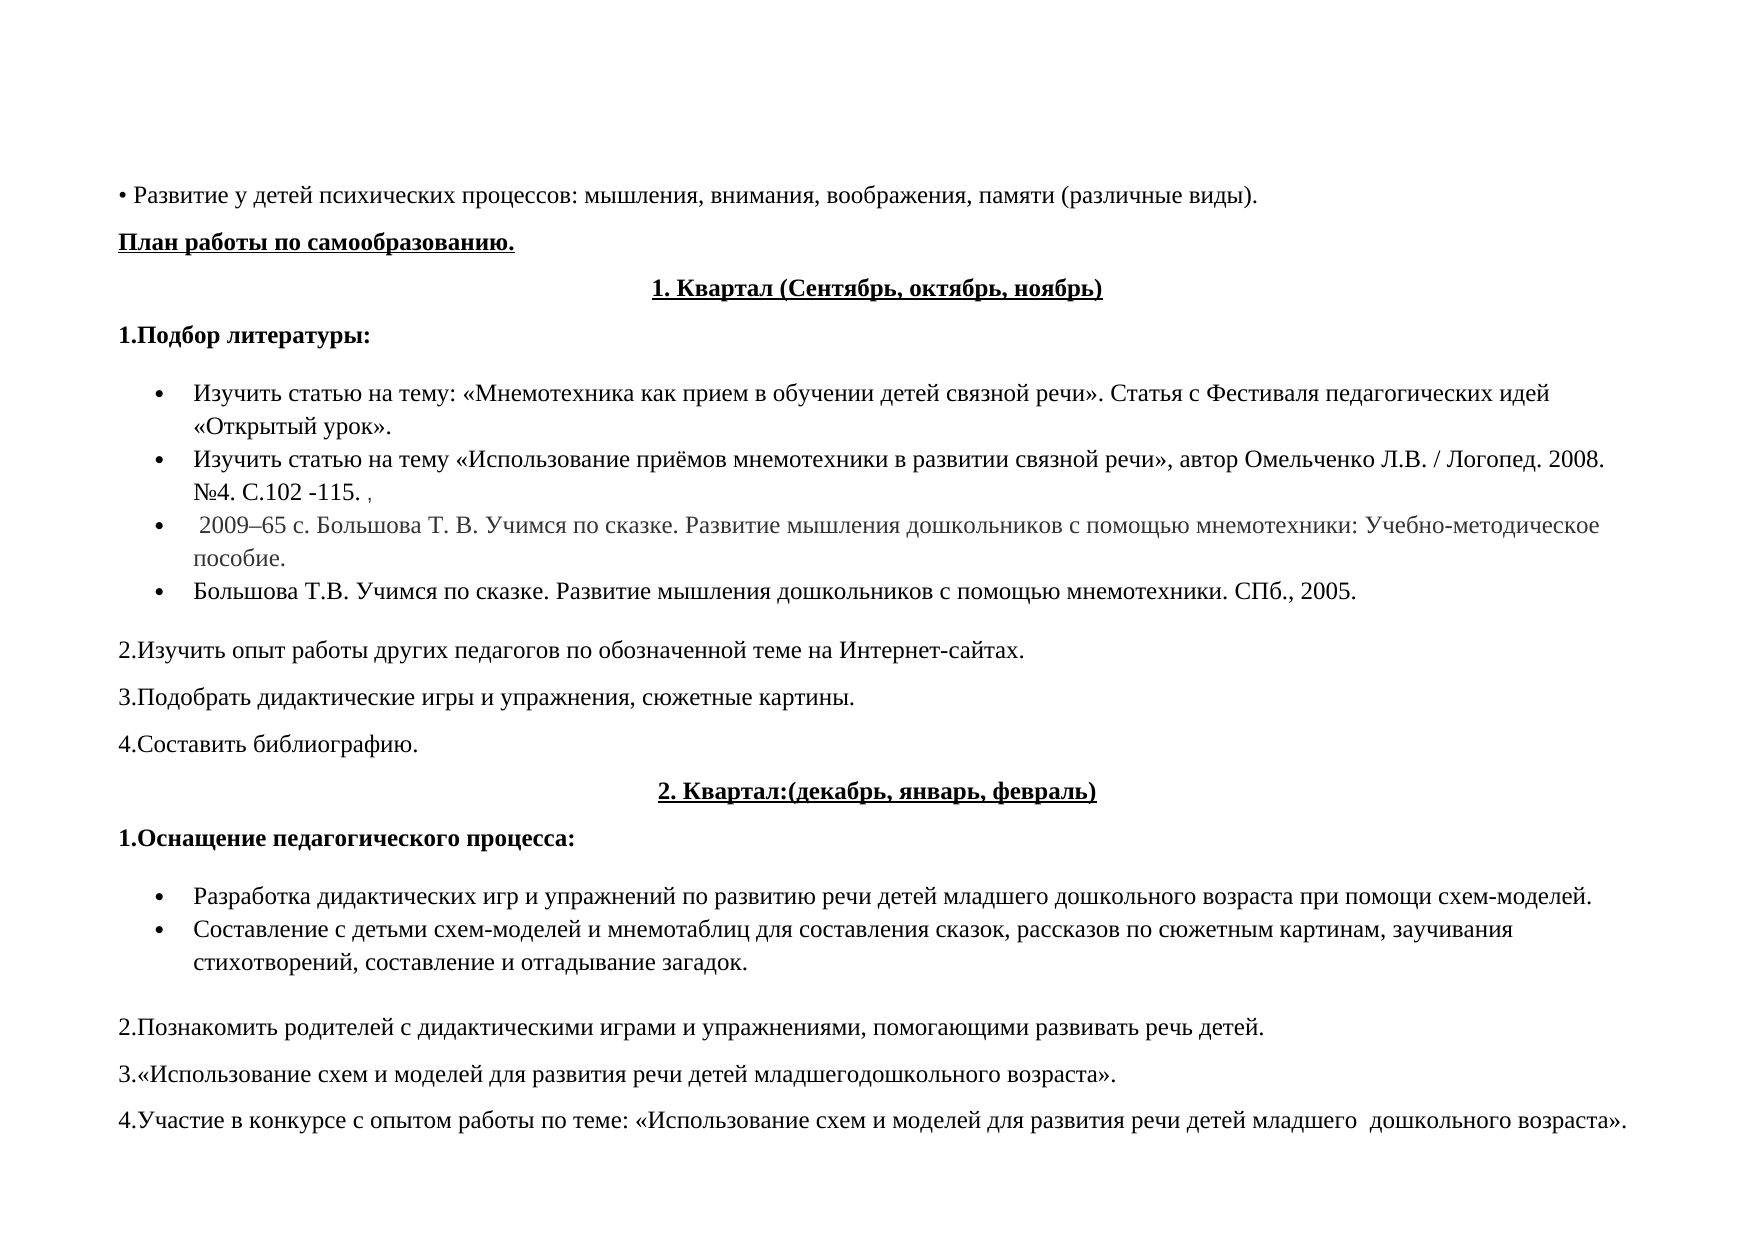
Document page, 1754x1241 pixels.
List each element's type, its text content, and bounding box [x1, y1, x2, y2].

text 2. Квартал:(декабрь, январь, февраль) [118, 774, 1636, 805]
text • Развитие у детей психических процессов: мышления, внимания, воображения, памяти (различные виды). [118, 177, 1636, 208]
text 2.Изучить опыт работы других педагогов по обозначенной теме на Интернет-сайтах. [118, 633, 1636, 664]
text 1. Квартал (Сентябрь, октябрь, ноябрь) [118, 271, 1636, 302]
list Большова Т.В. Учимся по сказке. Развитие мышления дошкольников с помощью мнемотехники. СПб., 2005. [156, 576, 1636, 605]
text 4.Участие в конкурсе с опытом работы по теме: «Использование схем и моделей для развития речи детей младшего дошкольного возраста». [118, 1103, 1636, 1134]
text 3.«Использование схем и моделей для развития речи детей младшегодошкольного возраста». [118, 1056, 1636, 1087]
text 1.Оснащение педагогического процесса: [118, 821, 1636, 852]
text 1.Подбор литературы: [118, 318, 1636, 349]
list Изучить статью на тему «Использование приёмов мнемотехники в развитии связной речи», автор Омельченко Л.В. / Логопед. 2008. №4. С.102 -115. , [156, 444, 1636, 506]
text План работы по самообразованию. [118, 224, 1636, 255]
text 2.Познакомить родителей с дидактическими играми и упражнениями, помогающими развивать речь детей. [118, 1009, 1636, 1041]
list Разработка дидактических игр и упражнений по развитию речи детей младшего дошкольного возраста при помощи схем-моделей. [156, 881, 1636, 910]
text 3.Подобрать дидактические игры и упражнения, сюжетные картины. [118, 680, 1636, 711]
list Составление с детьми схем-моделей и мнемотаблиц для составления сказок, рассказов по сюжетным картинам, заучивания стихотворений, составление и отгадывание загадок. [156, 914, 1636, 976]
text 4.Составить библиографию. [118, 727, 1636, 758]
list 2009–65 с. Большова Т. В. Учимся по сказке. Развитие мышления дошкольников с помощью мнемотехники: Учебно-методическое пособие. [156, 510, 1636, 572]
list Изучить статью на тему: «Мнемотехника как прием в обучении детей связной речи». Статья с Фестиваля педагогических идей «Открытый урок». [156, 378, 1636, 440]
